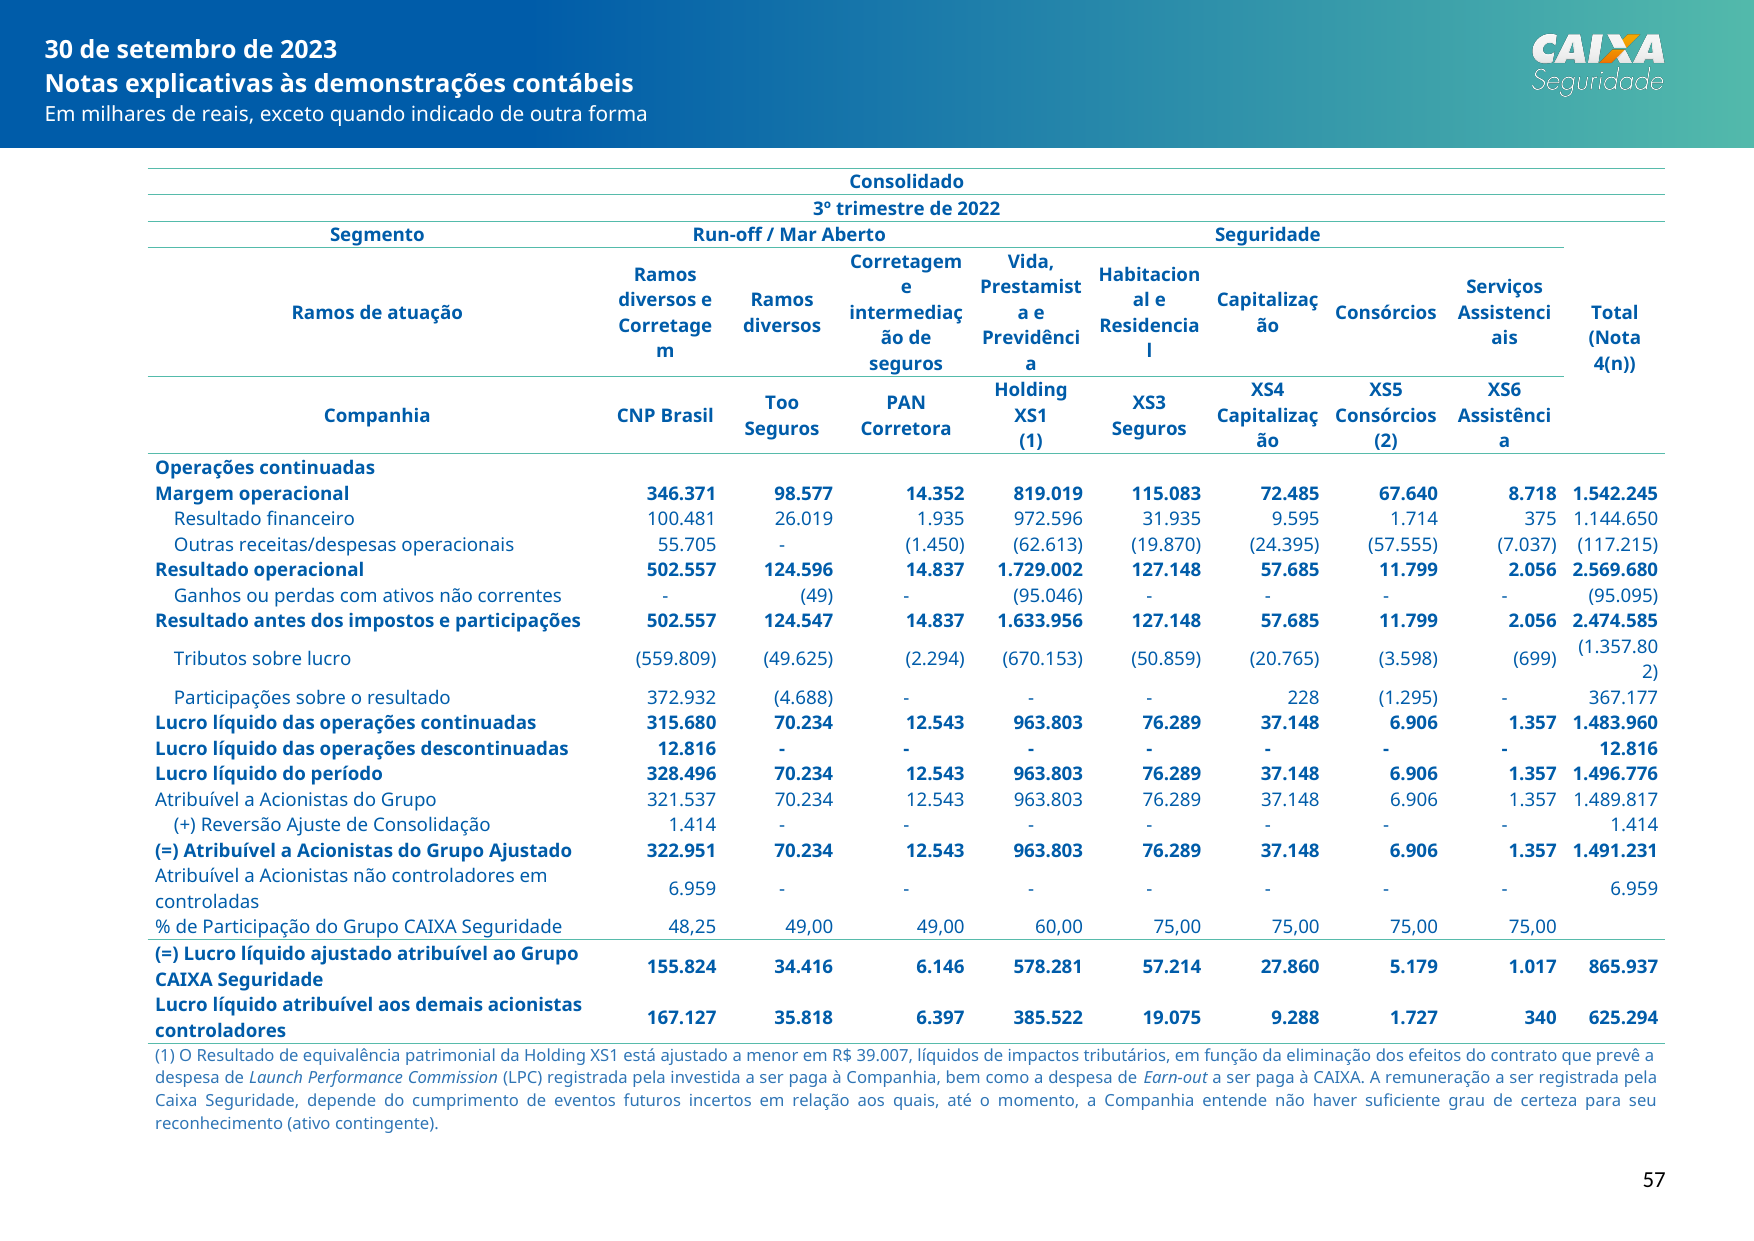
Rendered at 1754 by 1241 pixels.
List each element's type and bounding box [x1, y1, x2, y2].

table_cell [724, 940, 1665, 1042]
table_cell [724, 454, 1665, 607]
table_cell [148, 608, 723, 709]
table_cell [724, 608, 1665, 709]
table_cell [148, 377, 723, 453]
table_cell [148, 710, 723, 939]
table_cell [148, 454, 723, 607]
picture [1531, 33, 1666, 98]
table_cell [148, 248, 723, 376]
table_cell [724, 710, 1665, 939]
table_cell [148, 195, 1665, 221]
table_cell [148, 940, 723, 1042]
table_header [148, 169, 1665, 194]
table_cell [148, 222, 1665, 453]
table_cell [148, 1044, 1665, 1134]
